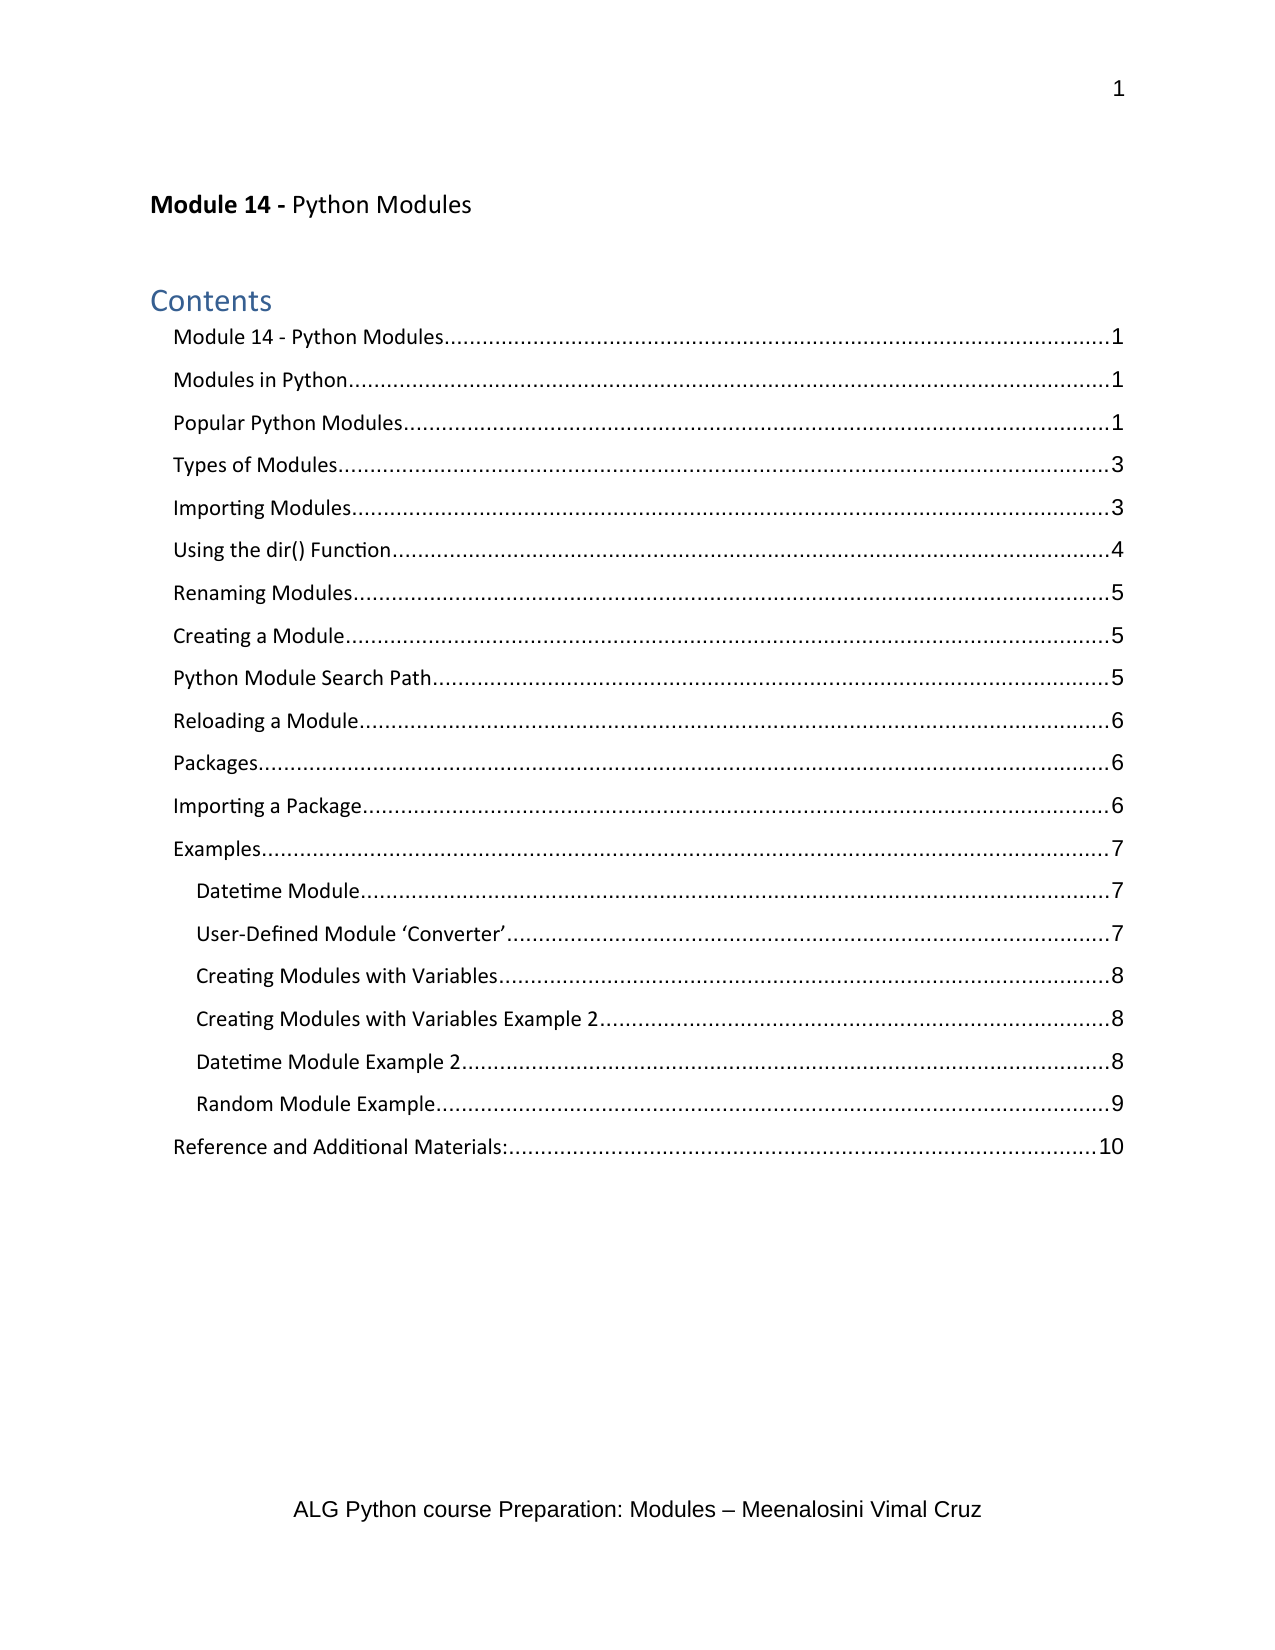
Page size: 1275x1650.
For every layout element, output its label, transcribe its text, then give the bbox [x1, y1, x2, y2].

subtitle Module 14 - Python Modules [150, 187, 1125, 221]
